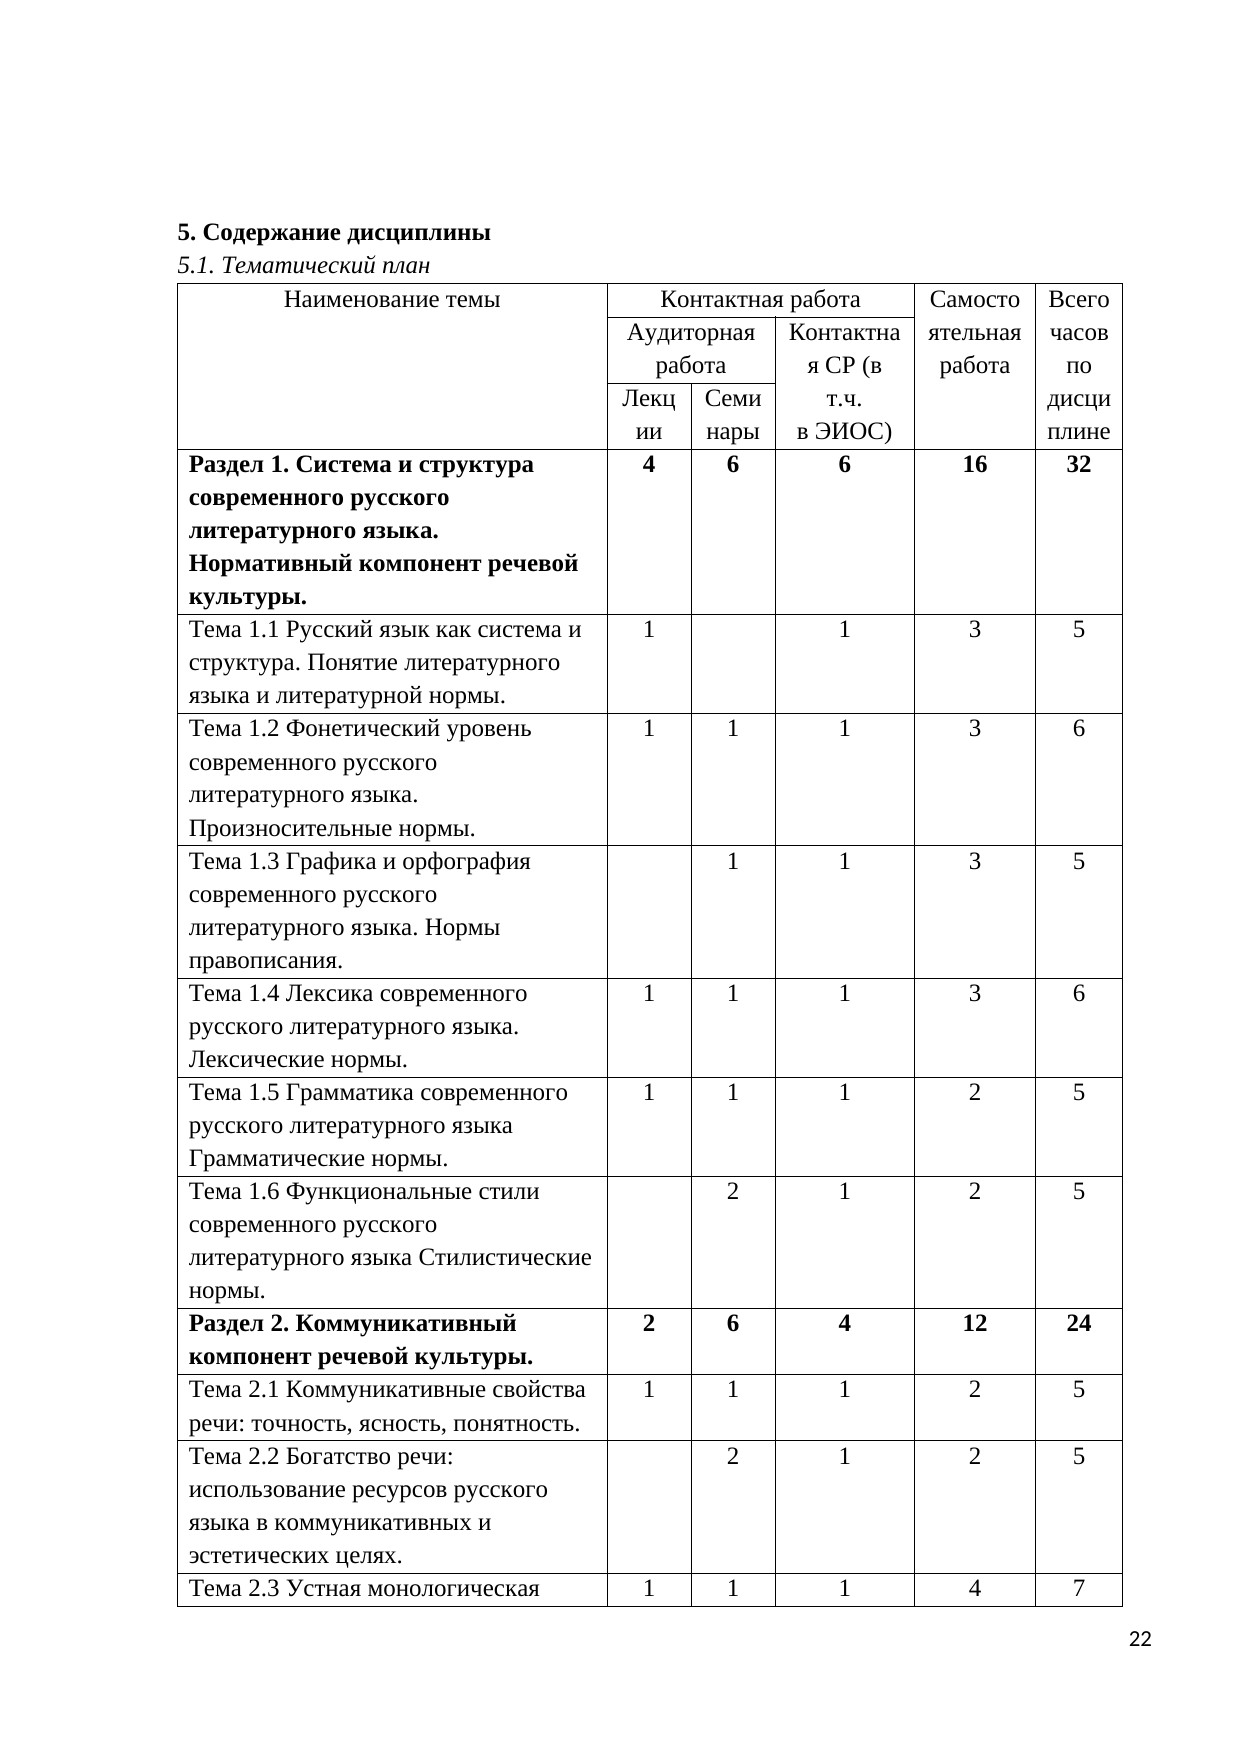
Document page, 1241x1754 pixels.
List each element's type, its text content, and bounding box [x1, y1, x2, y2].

table_cell [608, 846, 691, 977]
table_cell 2 [608, 1309, 691, 1374]
table_cell 1 [692, 979, 775, 1077]
table_cell 2 [692, 1441, 775, 1572]
table_cell 2 [915, 1078, 1035, 1176]
table_cell 6 [1036, 979, 1122, 1077]
table_cell 1 [776, 615, 914, 713]
table_cell 6 [1036, 714, 1122, 845]
table_cell 2 [915, 1441, 1035, 1572]
table_cell 1 [692, 714, 775, 845]
table_cell 1 [776, 1078, 914, 1176]
table_cell 1 [692, 1375, 775, 1440]
table_cell Контактная СР (в т.ч. в ЭИОС) [776, 318, 914, 449]
table_header Наименование темы [178, 284, 607, 449]
table_cell [608, 1441, 691, 1572]
table_cell 1 [776, 979, 914, 1077]
table_cell 5 [1036, 1375, 1122, 1440]
table_cell 3 [915, 979, 1035, 1077]
table_cell 5 [1036, 615, 1122, 713]
text 5.1. Тематический план [177, 250, 1152, 279]
table_cell 1 [776, 1574, 914, 1606]
table_cell 5 [1036, 1078, 1122, 1176]
table_cell 12 [915, 1309, 1035, 1374]
table_cell 7 [1036, 1574, 1122, 1606]
table_cell Тема 1.2 Фонетический уровень современного русского литературного языка. Произносительные нормы. [178, 714, 607, 845]
table_cell Тема 1.1 Русский язык как система и структура. Понятие литературного языка и литературной нормы. [178, 615, 607, 713]
table_cell 3 [915, 846, 1035, 977]
table_header Контактная работа [608, 284, 914, 316]
table_cell Тема 1.3 Графика и орфография современного русского литературного языка. Нормы правописания. [178, 846, 607, 977]
table_cell 6 [692, 1309, 775, 1374]
table_cell 2 [915, 1177, 1035, 1308]
table_cell 1 [776, 1375, 914, 1440]
table_cell 1 [692, 846, 775, 977]
table_cell Раздел 2. Коммуникативный компонент речевой культуры. [178, 1309, 607, 1374]
table_header Самостоятельная работа [915, 284, 1035, 449]
table_cell 3 [915, 615, 1035, 713]
table_cell 1 [608, 1375, 691, 1440]
table_cell Тема 1.4 Лексика современного русского литературного языка. Лексические нормы. [178, 979, 607, 1077]
table_cell 1 [692, 1078, 775, 1176]
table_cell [178, 1574, 607, 1606]
table_cell 2 [692, 1177, 775, 1308]
table_cell 4 [915, 1574, 1035, 1606]
table_cell 4 [776, 1309, 914, 1374]
table_cell Тема 2.2 Богатство речи: использование ресурсов русского языка в коммуникативных и эстетических целях. [178, 1441, 607, 1572]
table_cell 1 [608, 714, 691, 845]
table_cell 6 [692, 450, 775, 614]
table_cell 4 [608, 450, 691, 614]
table_cell 5 [1036, 846, 1122, 977]
table_cell [692, 615, 775, 713]
table_cell 1 [692, 1574, 775, 1606]
table_cell 16 [915, 450, 1035, 614]
table_cell 1 [608, 1574, 691, 1606]
table_cell Лекции [608, 384, 691, 449]
table_cell Аудиторная работа [608, 318, 775, 382]
table_cell 2 [915, 1375, 1035, 1440]
table_cell 1 [776, 1441, 914, 1572]
table_cell Тема 1.5 Грамматика современного русского литературного языка Грамматические нормы. [178, 1078, 607, 1176]
table_cell 1 [608, 615, 691, 713]
table_cell Тема 1.6 Функциональные стили современного русского литературного языка Стилистические нормы. [178, 1177, 607, 1308]
table_header Всего часов по дисциплине [1036, 284, 1122, 449]
table_cell 5 [1036, 1441, 1122, 1572]
table_cell 1 [608, 1078, 691, 1176]
table_cell [608, 1177, 691, 1308]
table_cell Тема 2.1 Коммуникативные свойства речи: точность, ясность, понятность. [178, 1375, 607, 1440]
table_cell Раздел 1. Система и структура современного русского литературного языка. Нормативный компонент речевой культуры. [178, 450, 607, 614]
text 5. Содержание дисциплины [177, 217, 1152, 246]
table_cell Семинары [692, 384, 775, 449]
table_cell 1 [776, 846, 914, 977]
table_cell 1 [776, 1177, 914, 1308]
table_cell 3 [915, 714, 1035, 845]
table_cell 1 [608, 979, 691, 1077]
table_cell 5 [1036, 1177, 1122, 1308]
table_cell 6 [776, 450, 914, 614]
table_cell 24 [1036, 1309, 1122, 1374]
table_cell 32 [1036, 450, 1122, 614]
table_cell 1 [776, 714, 914, 845]
